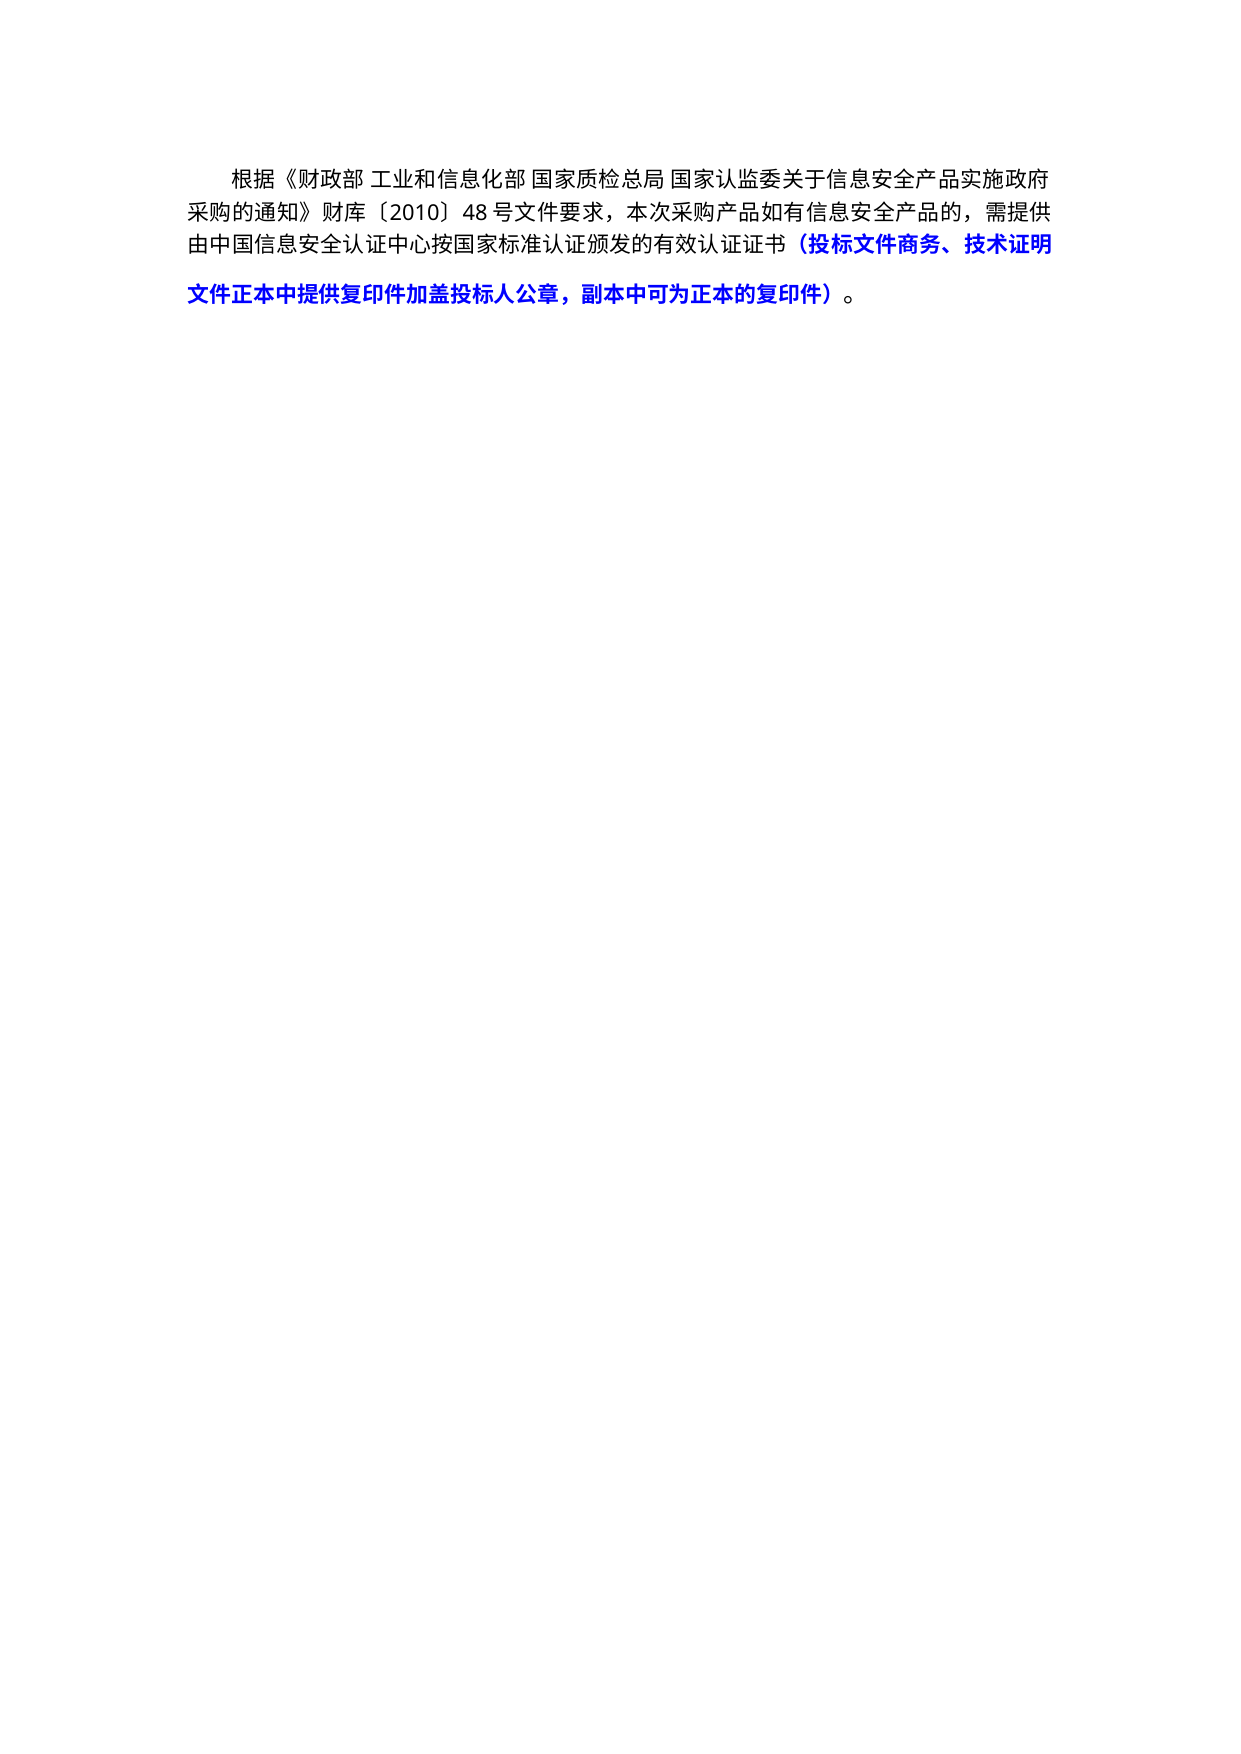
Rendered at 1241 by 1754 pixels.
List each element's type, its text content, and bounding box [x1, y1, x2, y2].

text 根据《财政部 工业和信息化部 国家质检总局 国家认监委关于信息安全产品实施政府采购的通知》财库〔2010〕48号文件要求，本次采购产品如有信息安全产品的，需提供由中国信息安全认证中心按国家标准认证颁发的有效认证证书（投标文件商务、技术证明文件正本中提供复印件加盖投标人公章，副本中可为正本的复印件）。 [187, 162, 1053, 324]
